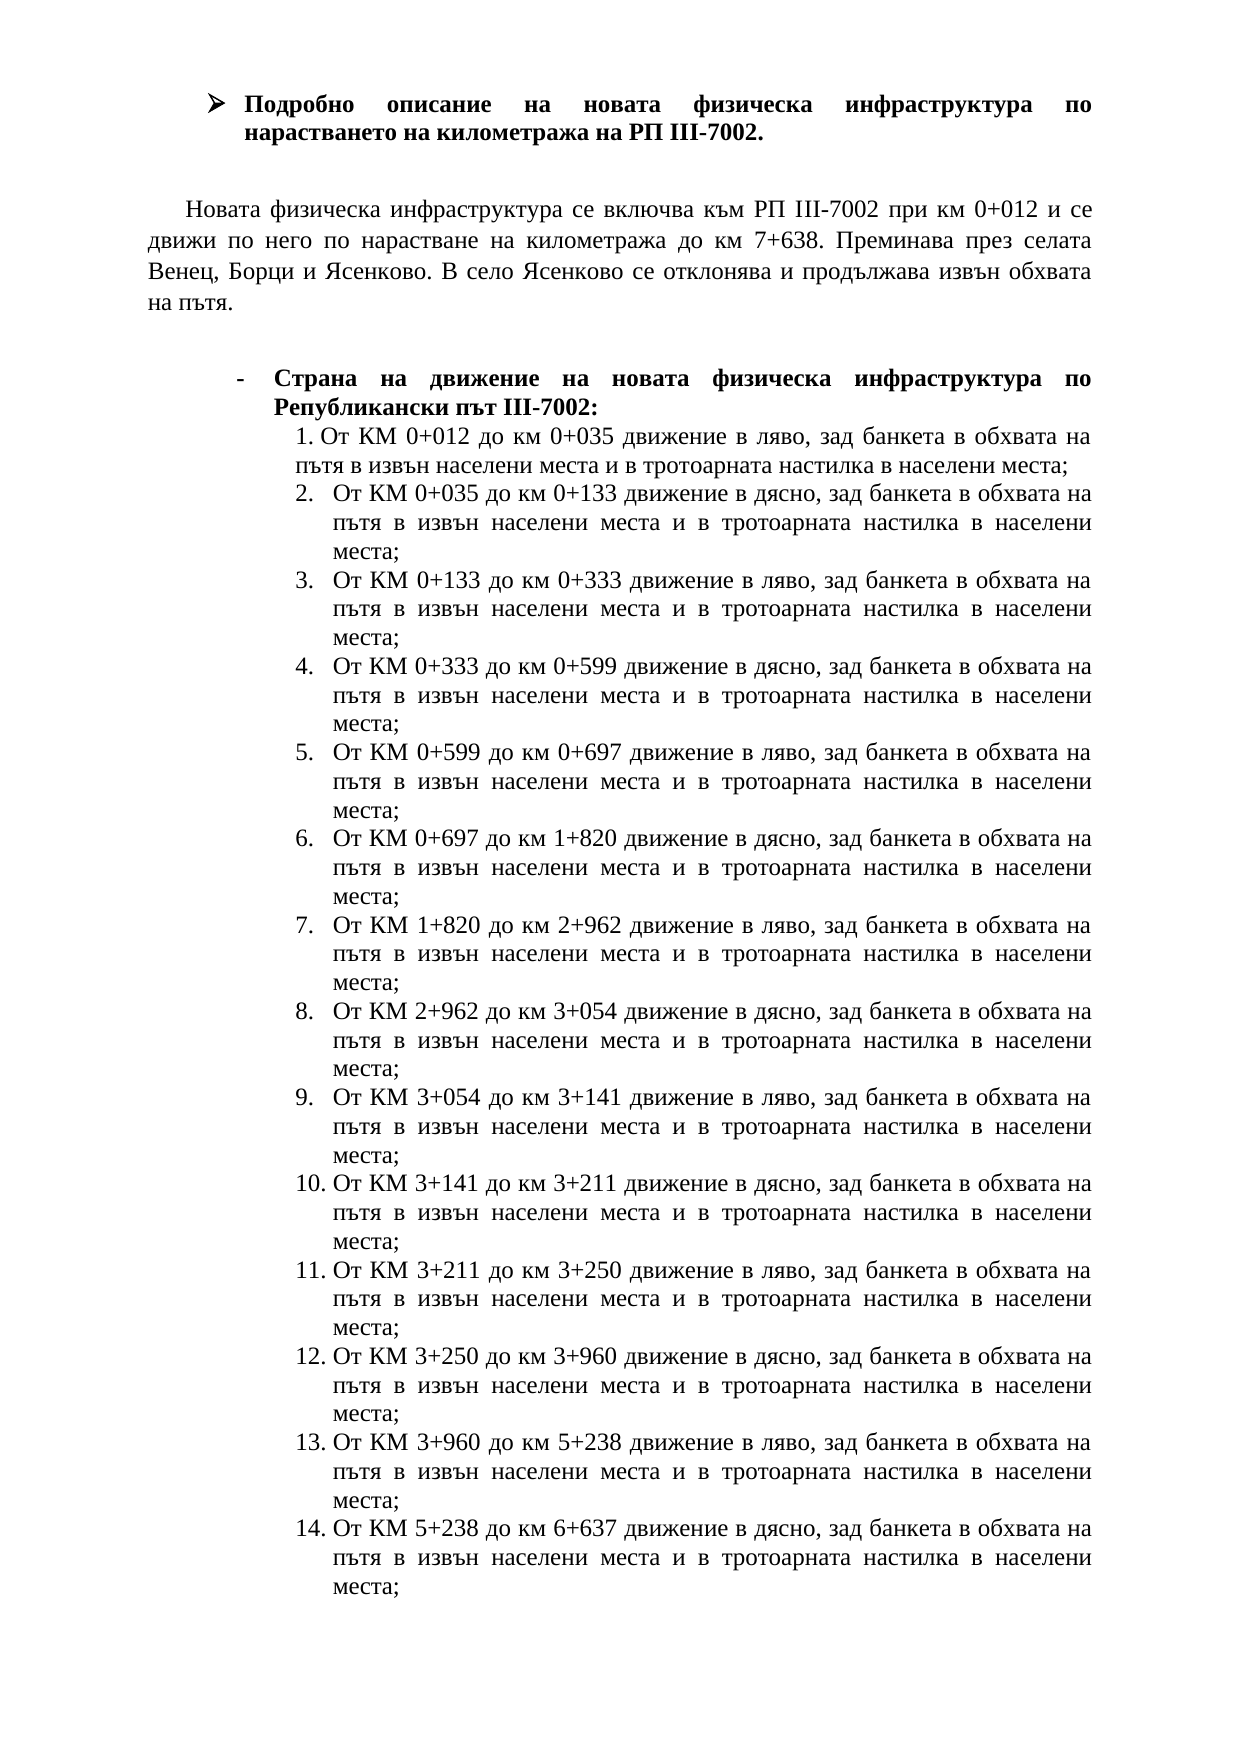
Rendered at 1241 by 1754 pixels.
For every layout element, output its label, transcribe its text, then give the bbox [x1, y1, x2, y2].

list Подробно описание на новата физическа инфраструктура по нарастването на километража на РП III-7002. [207, 89, 1093, 146]
list От КМ 3+250 до км 3+960 движение в дясно, зад банкета в обхвата на пътя в извън населени места и в тротоарната настилка в населени места; [295, 1341, 1093, 1427]
text Новата физическа инфраструктура се включва към РП III-7002 при км 0+012 и се движи по него по нарастване на километража до км 7+638. Преминава през селата Венец, Борци и Ясенково. В село Ясенково се отклонява и продължава извън обхвата на пътя. [148, 194, 1093, 316]
list От КМ 5+238 до км 6+637 движение в дясно, зад банкета в обхвата на пътя в извън населени места и в тротоарната настилка в населени места; [295, 1513, 1093, 1600]
list От КМ 0+012 до км 0+035 движение в ляво, зад банкета в обхвата на пътя в извън населени места и в тротоарната настилка в населени места; [295, 421, 1093, 478]
list От КМ 3+141 до км 3+211 движение в дясно, зад банкета в обхвата на пътя в извън населени места и в тротоарната настилка в населени места; [295, 1168, 1093, 1255]
list От КМ 3+211 до км 3+250 движение в ляво, зад банкета в обхвата на пътя в извън населени места и в тротоарната настилка в населени места; [295, 1255, 1093, 1341]
list От КМ 0+133 до км 0+333 движение в ляво, зад банкета в обхвата на пътя в извън населени места и в тротоарната настилка в населени места; [295, 565, 1093, 651]
list От КМ 3+960 до км 5+238 движение в ляво, зад банкета в обхвата на пътя в извън населени места и в тротоарната настилка в населени места; [295, 1427, 1093, 1513]
list От КМ 2+962 до км 3+054 движение в дясно, зад банкета в обхвата на пътя в извън населени места и в тротоарната настилка в населени места; [295, 996, 1093, 1082]
list От КМ 0+599 до км 0+697 движение в ляво, зад банкета в обхвата на пътя в извън населени места и в тротоарната настилка в населени места; [295, 737, 1093, 823]
list Страна на движение на новата физическа инфраструктура по Републикански път III-7002: [236, 363, 1093, 421]
list От КМ 3+054 до км 3+141 движение в ляво, зад банкета в обхвата на пътя в извън населени места и в тротоарната настилка в населени места; [295, 1082, 1093, 1168]
list От КМ 0+333 до км 0+599 движение в дясно, зад банкета в обхвата на пътя в извън населени места и в тротоарната настилка в населени места; [295, 651, 1093, 737]
list От КМ 1+820 до км 2+962 движение в ляво, зад банкета в обхвата на пътя в извън населени места и в тротоарната настилка в населени места; [295, 910, 1093, 996]
list От КМ 0+697 до км 1+820 движение в дясно, зад банкета в обхвата на пътя в извън населени места и в тротоарната настилка в населени места; [295, 823, 1093, 910]
list От КМ 0+035 до км 0+133 движение в дясно, зад банкета в обхвата на пътя в извън населени места и в тротоарната настилка в населени места; [295, 478, 1093, 565]
